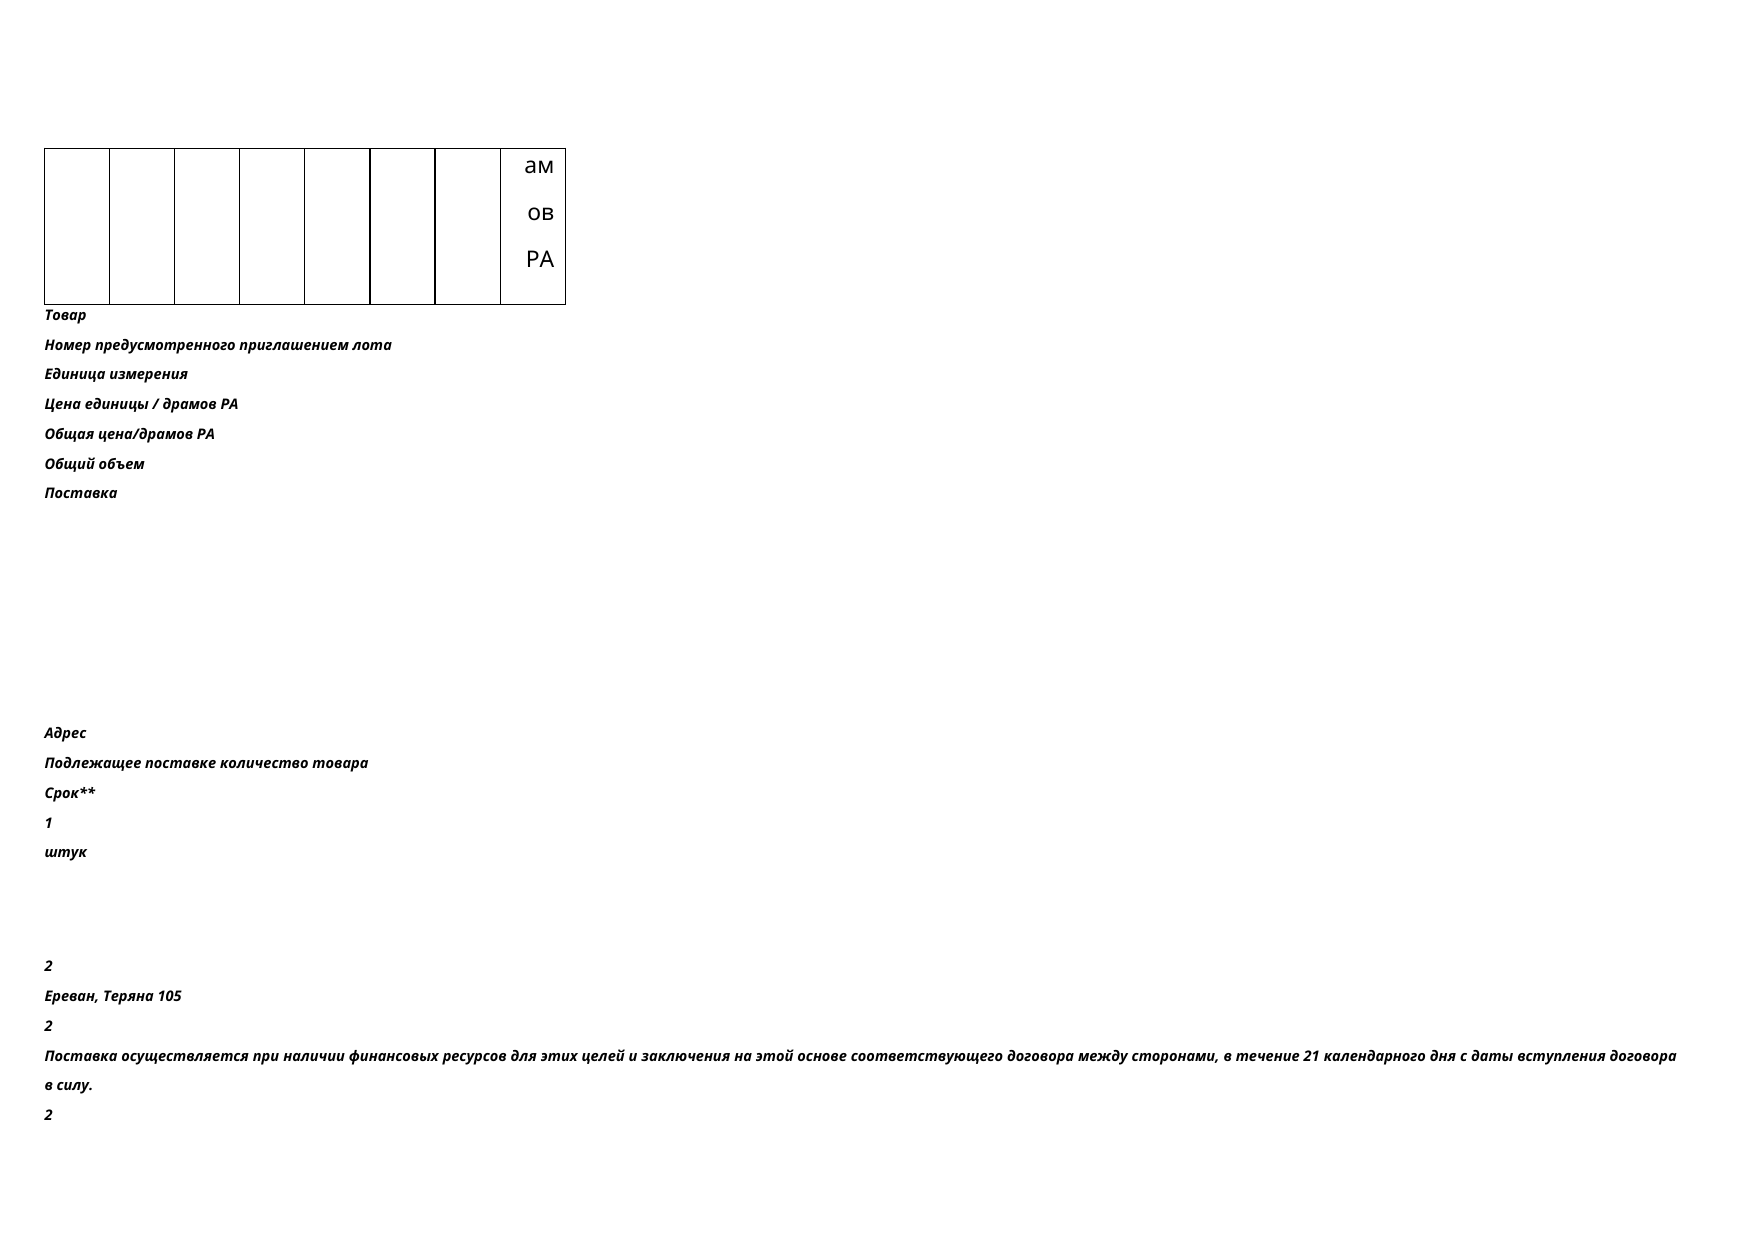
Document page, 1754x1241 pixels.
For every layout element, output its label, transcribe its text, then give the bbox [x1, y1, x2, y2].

text Драмов РА [511, 149, 554, 274]
